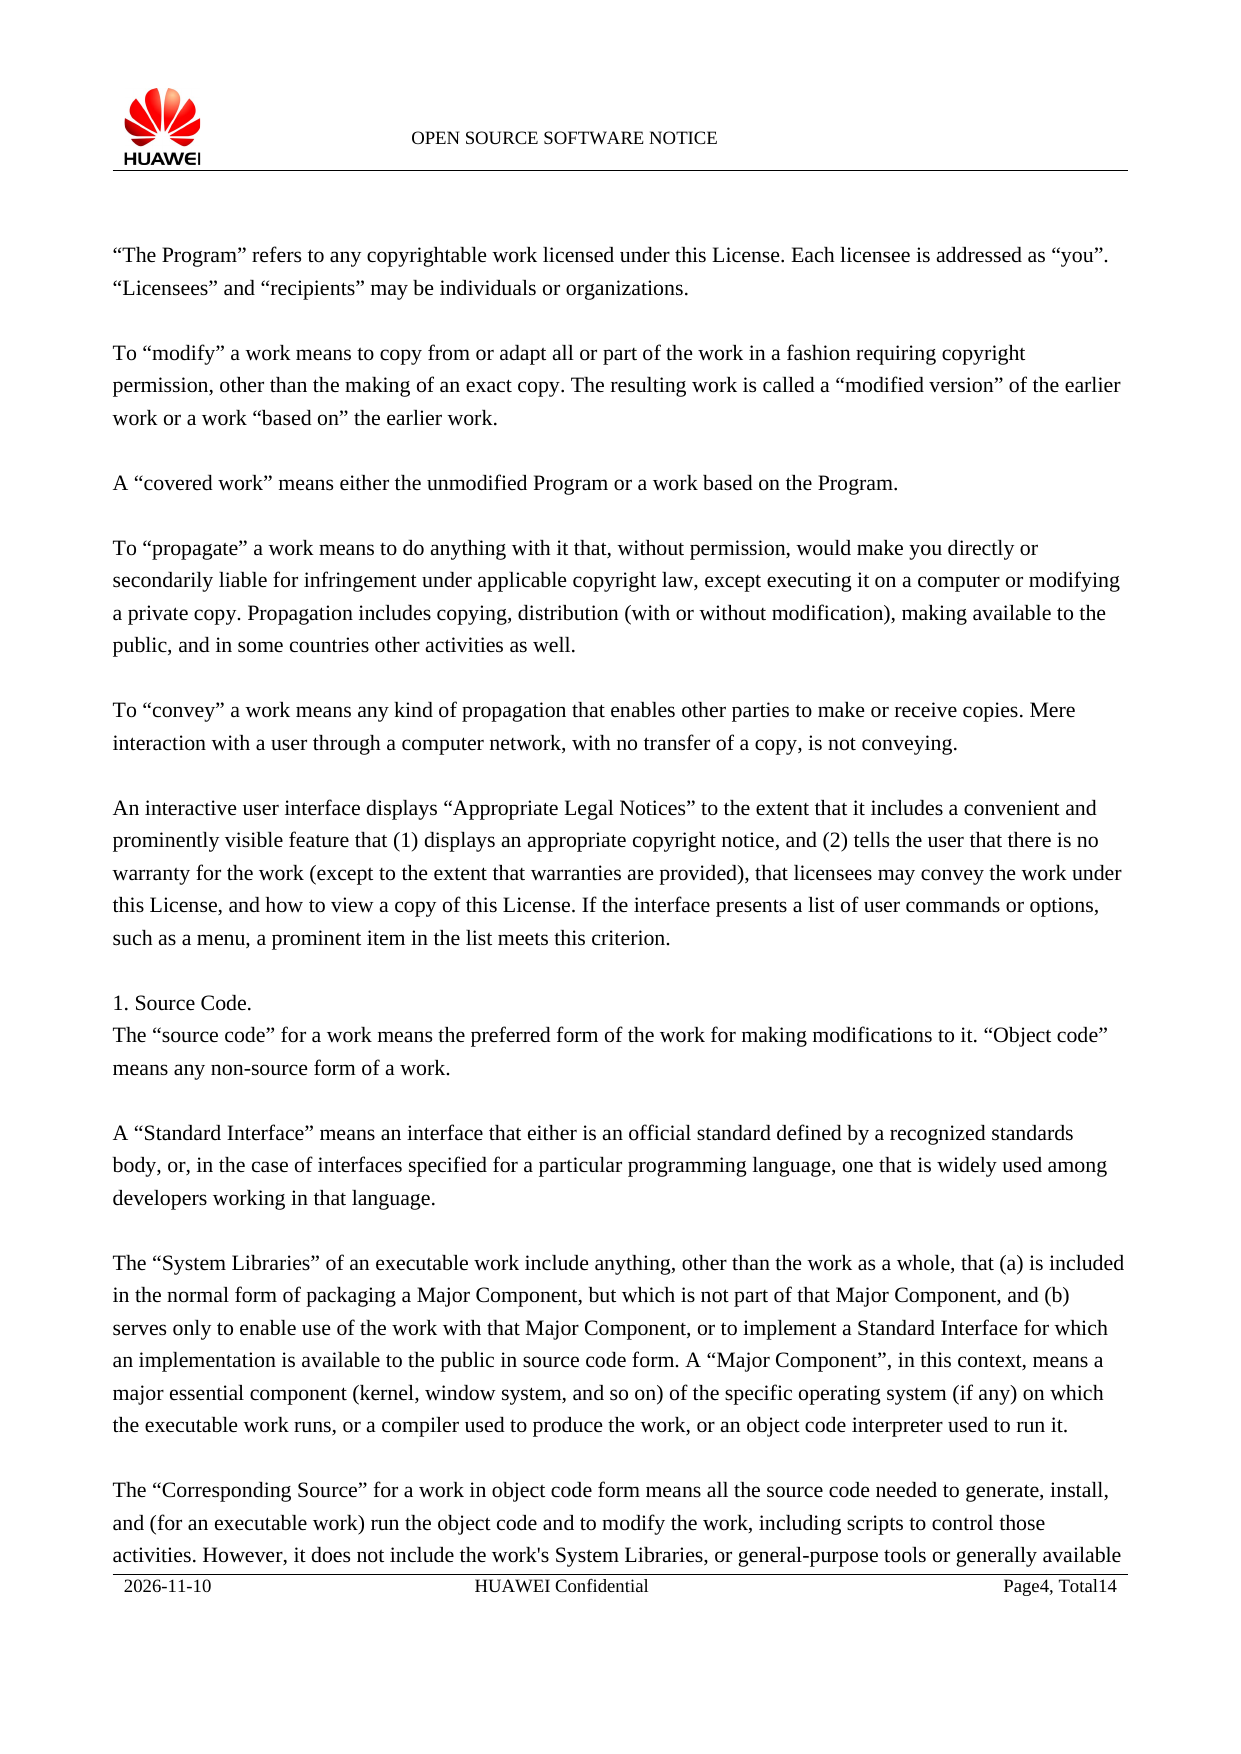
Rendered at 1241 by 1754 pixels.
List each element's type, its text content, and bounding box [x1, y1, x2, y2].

picture [124, 88, 201, 165]
